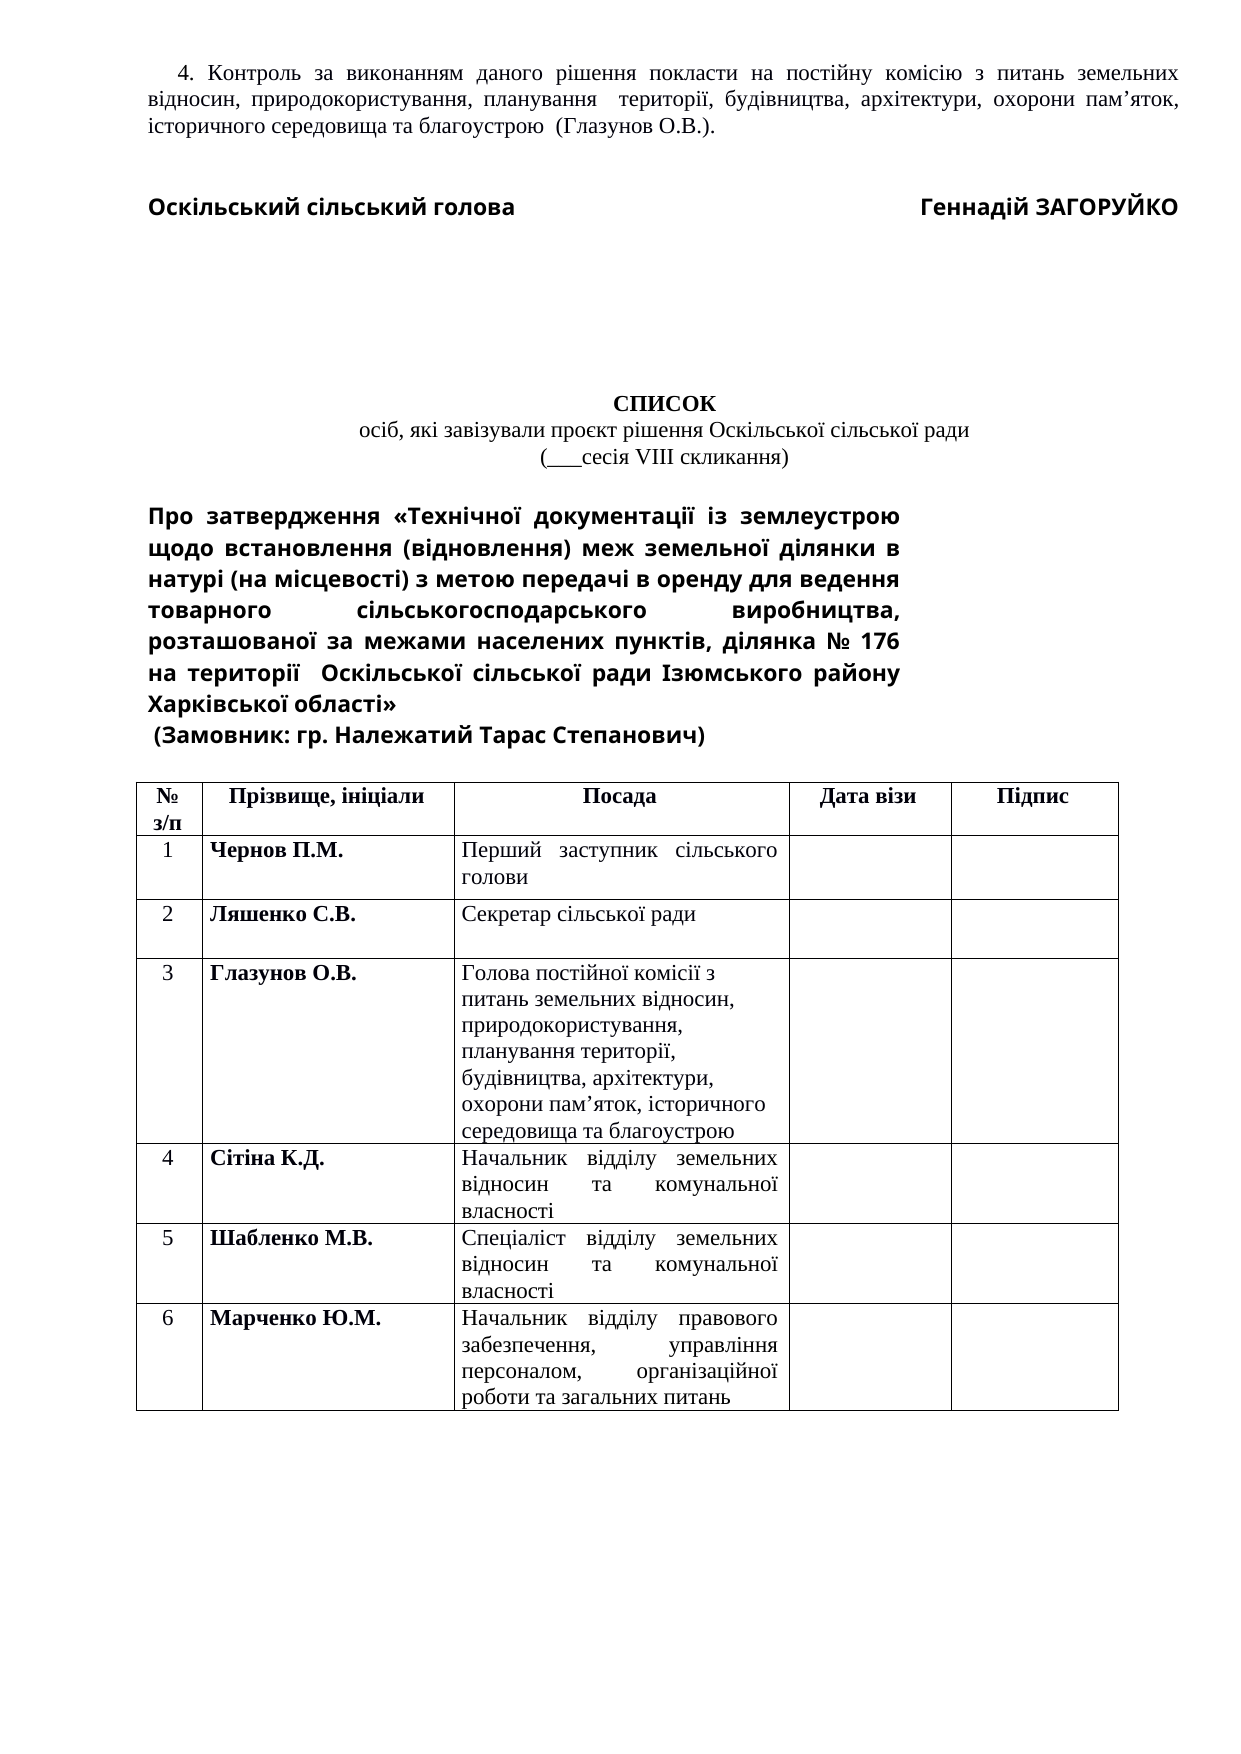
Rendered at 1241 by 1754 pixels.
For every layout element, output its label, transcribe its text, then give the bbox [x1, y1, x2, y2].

text осіб, які завізували проєкт рішення Оскільської сільської ради [148, 416, 1181, 443]
text Оскільський сільський голова Геннадій ЗАГОРУЙКО [148, 191, 1181, 222]
table_cell 3 [137, 959, 202, 1143]
table_cell [952, 836, 1118, 899]
table_header Посада [455, 783, 789, 835]
text Про затвердження «Технічної документації із землеустрою щодо встановлення (відновлення) меж земельної ділянки в натурі (на місцевості) з метою передачі в оренду для ведення товарного сільськогосподарського виробництва, розташованої за межами населених пунктів, ділянка № 176 на території Оскільської сільської ради Ізюмського району Харківської області» [148, 500, 901, 719]
table_cell [790, 900, 951, 957]
table_cell Перший заступник сільського голови [455, 836, 789, 899]
table_cell [790, 1224, 951, 1303]
table_cell [952, 959, 1118, 1143]
text (Замовник: гр. Належатий Тарас Степанович) [148, 719, 901, 750]
table_cell 2 [137, 900, 202, 957]
text (___сесія VIІІ скликання) [148, 443, 1181, 469]
table_cell 4 [137, 1144, 202, 1223]
table_cell Секретар сільської ради [455, 900, 789, 957]
text 4. Контроль за виконанням даного рішення покласти на постійну комісію з питань земельних відносин, природокористування, планування території, будівництва, архітектури, охорони пам’яток, історичного середовища та благоустрою (Глазунов О.В.). [148, 59, 1181, 138]
table_header Дата візи [790, 783, 951, 835]
table_cell Спеціаліст відділу земельних відносин та комунальної власності [455, 1224, 789, 1303]
table_cell [952, 900, 1118, 957]
table_cell [952, 1224, 1118, 1303]
table_cell Голова постійної комісії з питань земельних відносин, природокористування, планування території, будівництва, архітектури, охорони пам’яток, історичного середовища та благоустрою [455, 959, 789, 1143]
table_cell Начальник відділу правового забезпечення, управління персоналом, організаційної роботи та загальних питань [455, 1304, 789, 1410]
table_cell Шабленко М.В. [203, 1224, 454, 1303]
table_cell Начальник відділу земельних відносин та комунальної власності [455, 1144, 789, 1223]
table_cell [790, 959, 951, 1143]
table_cell 5 [137, 1224, 202, 1303]
table_cell 6 [137, 1304, 202, 1410]
table_cell [790, 1304, 951, 1410]
table_cell Глазунов О.В. [203, 959, 454, 1143]
table_header Прізвище, ініціали [203, 783, 454, 835]
table_cell Ляшенко С.В. [203, 900, 454, 957]
table_header № з/п [137, 783, 202, 835]
text СПИСОК [148, 390, 1181, 416]
table_cell [790, 836, 951, 899]
table_cell [790, 1144, 951, 1223]
table_cell Чернов П.М. [203, 836, 454, 899]
table_cell Сітіна К.Д. [203, 1144, 454, 1223]
table_cell Марченко Ю.М. [203, 1304, 454, 1410]
table_header Підпис [952, 783, 1118, 835]
table_cell [952, 1144, 1118, 1223]
table_cell [952, 1304, 1118, 1410]
table_cell 1 [137, 836, 202, 899]
